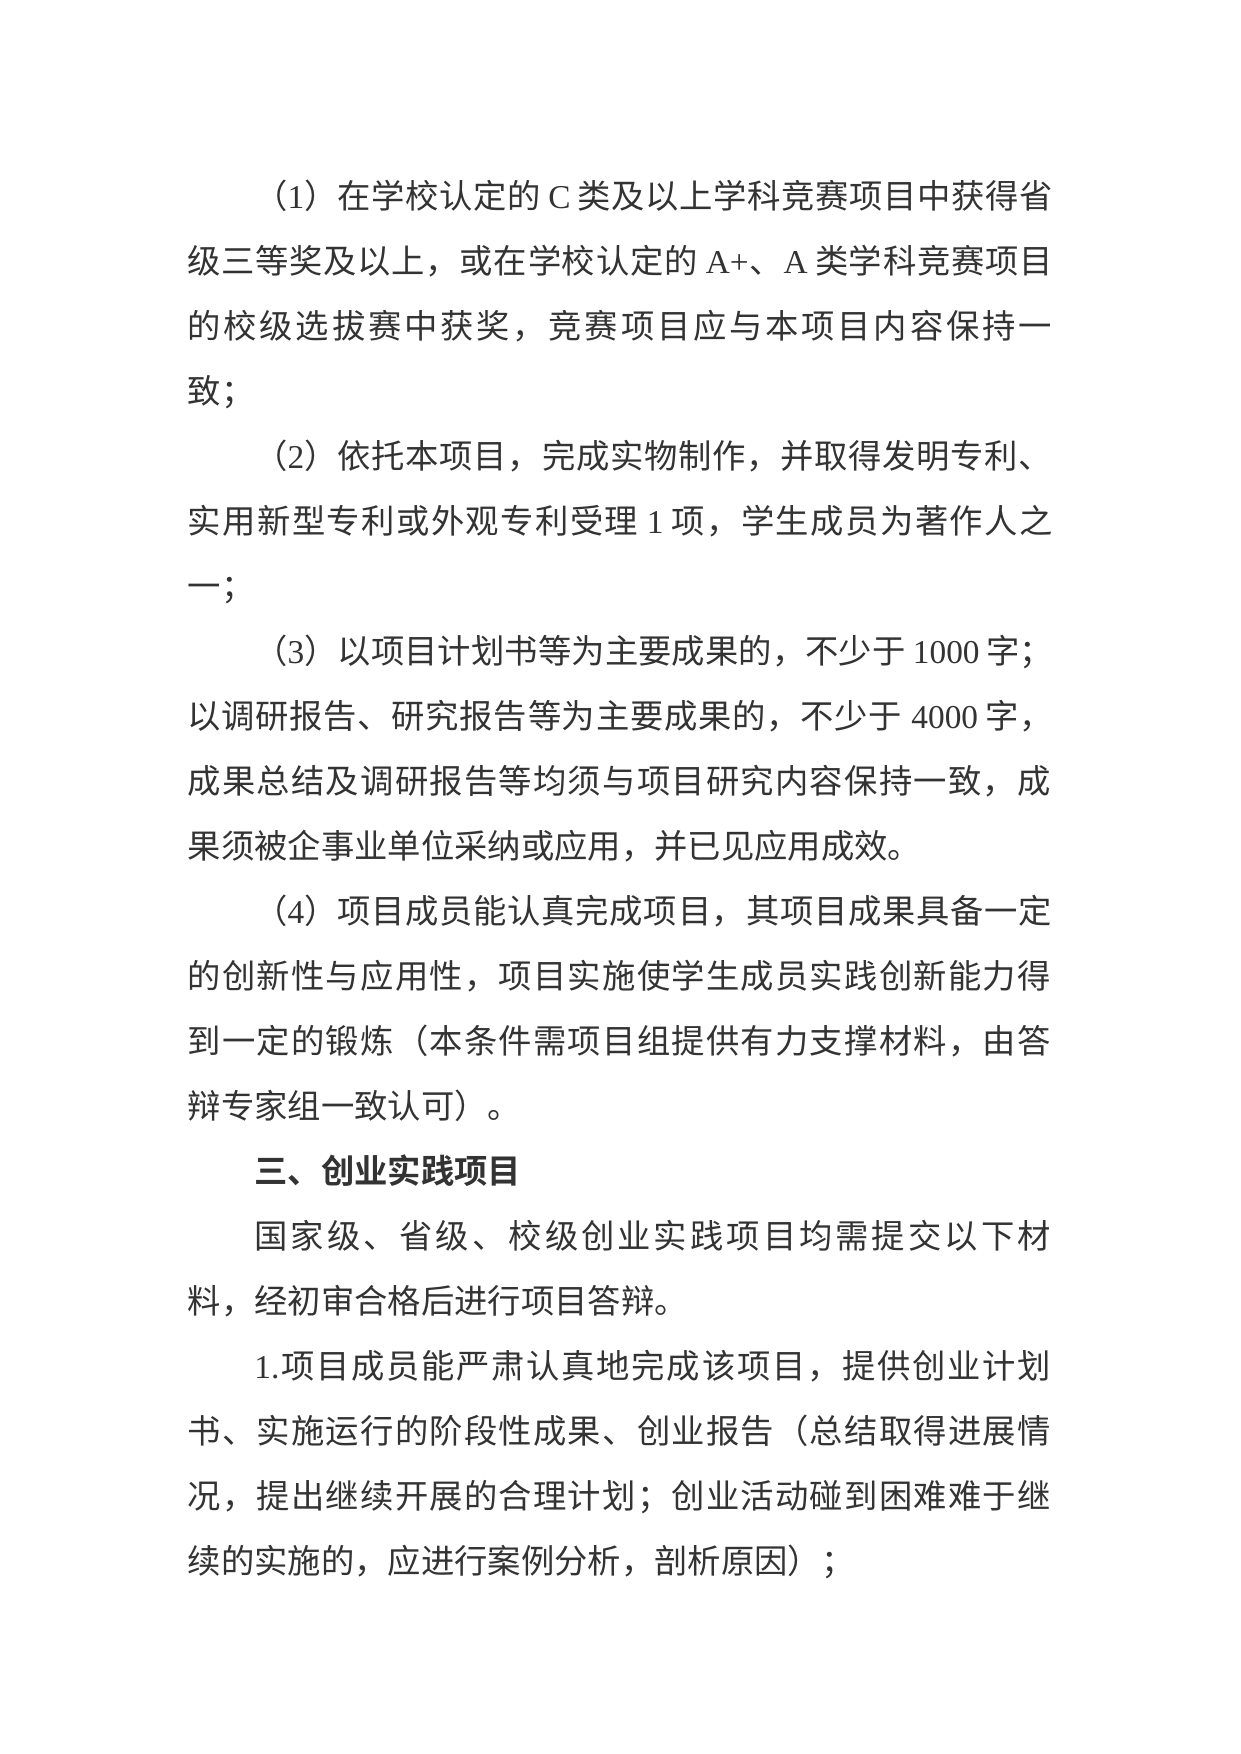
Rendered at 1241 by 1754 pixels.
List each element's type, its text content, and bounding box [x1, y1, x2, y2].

text 国家级、省级、校级创业实践项目均需提交以下材料，经初审合格后进行项目答辩。 [187, 1202, 1053, 1332]
list 在学校认定的C类及以上学科竞赛项目中获得省级三等奖及以上，或在学校认定的A+、A类学科竞赛项目的校级选拔赛中获奖，竞赛项目应与本项目内容保持一致； [187, 162, 1053, 422]
list 依托本项目，完成实物制作，并取得发明专利、实用新型专利或外观专利受理1项，学生成员为著作人之一； [187, 422, 1053, 617]
list 项目成员能认真完成项目，其项目成果具备一定的创新性与应用性，项目实施使学生成员实践创新能力得到一定的锻炼（本条件需项目组提供有力支撑材料，由答辩专家组一致认可）。 [187, 877, 1053, 1137]
text 三、创业实践项目 [187, 1137, 1053, 1202]
text 1.项目成员能严肃认真地完成该项目，提供创业计划书、实施运行的阶段性成果、创业报告（总结取得进展情况，提出继续开展的合理计划；创业活动碰到困难难于继续的实施的，应进行案例分析，剖析原因）； [187, 1332, 1053, 1592]
list 以项目计划书等为主要成果的，不少于1000字；以调研报告、研究报告等为主要成果的，不少于4000字，成果总结及调研报告等均须与项目研究内容保持一致，成果须被企事业单位采纳或应用，并已见应用成效。 [187, 617, 1053, 877]
